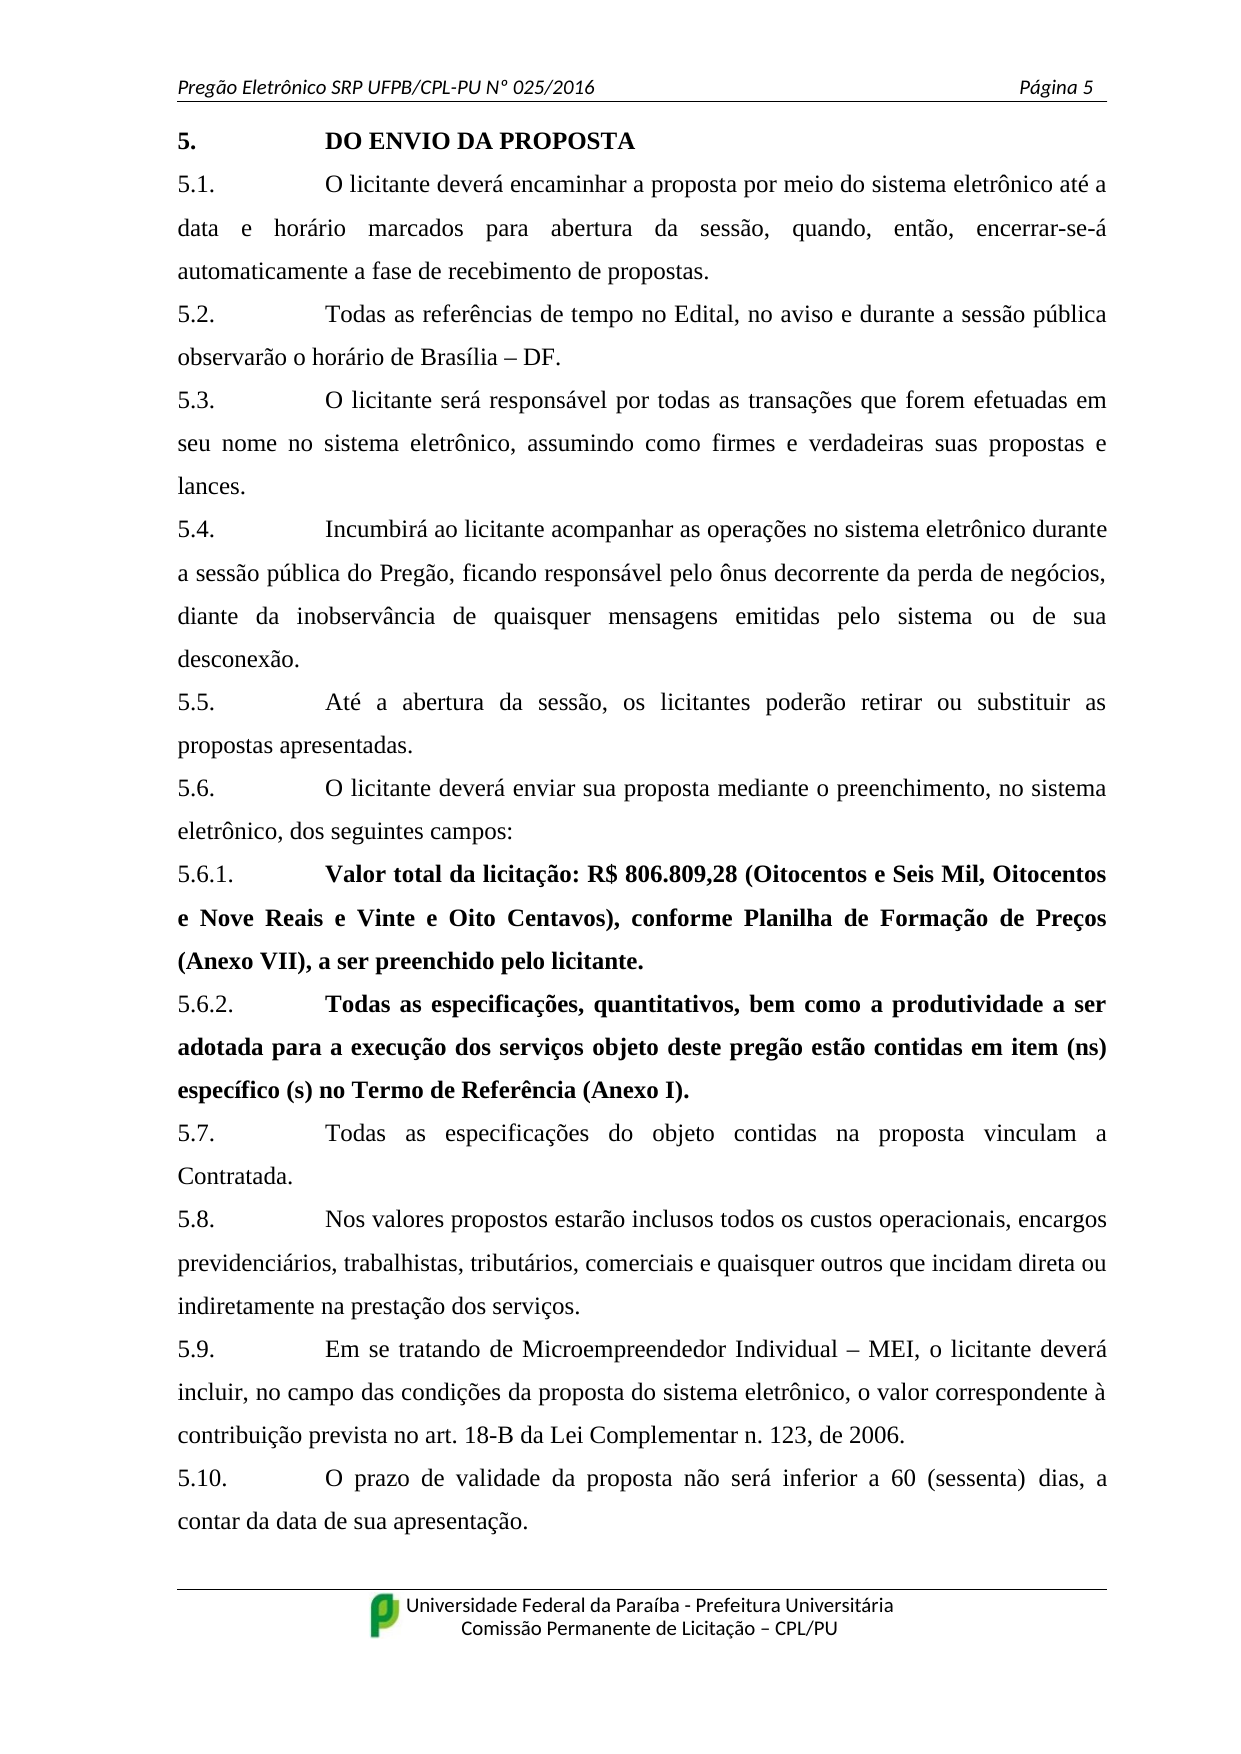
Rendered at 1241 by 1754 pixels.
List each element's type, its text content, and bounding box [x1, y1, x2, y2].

list Todas as especificações, quantitativos, bem como a produtividade a ser adotada para a execução dos serviços objeto deste pregão estão contidas em item (ns) específico (s) no Termo de Referência (Anexo I). [177, 989, 1107, 1104]
list Nos valores propostos estarão inclusos todos os custos operacionais, encargos previdenciários, trabalhistas, tributários, comerciais e quaisquer outros que incidam direta ou indiretamente na prestação dos serviços. [177, 1204, 1107, 1319]
list Todas as especificações do objeto contidas na proposta vinculam a Contratada. [177, 1118, 1107, 1190]
list O licitante será responsável por todas as transações que forem efetuadas em seu nome no sistema eletrônico, assumindo como firmes e verdadeiras suas propostas e lances. [177, 385, 1107, 500]
list Incumbirá ao licitante acompanhar as operações no sistema eletrônico durante a sessão pública do Pregão, ficando responsável pelo ônus decorrente da perda de negócios, diante da inobservância de quaisquer mensagens emitidas pelo sistema ou de sua desconexão. [177, 514, 1107, 673]
list Valor total da licitação: R$ 806.809,28 (Oitocentos e Seis Mil, Oitocentos e Nove Reais e Vinte e Oito Centavos), conforme Planilha de Formação de Preços (Anexo VII), a ser preenchido pelo licitante. [177, 859, 1107, 974]
list Todas as referências de tempo no Edital, no aviso e durante a sessão pública observarão o horário de Brasília – DF. [177, 299, 1107, 371]
list Em se tratando de Microempreendedor Individual – MEI, o licitante deverá incluir, no campo das condições da proposta do sistema eletrônico, o valor correspondente à contribuição prevista no art. 18-B da Lei Complementar n. 123, de 2006. [177, 1334, 1107, 1449]
list O licitante deverá encaminhar a proposta por meio do sistema eletrônico até a data e horário marcados para abertura da sessão, quando, então, encerrar-se-á automaticamente a fase de recebimento de propostas. [177, 169, 1107, 284]
text DO ENVIO DA PROPOSTA [177, 126, 1107, 155]
list O prazo de validade da proposta não será inferior a 60 (sessenta) dias, a contar da data de sua apresentação. [177, 1463, 1107, 1535]
picture [368, 1592, 405, 1639]
list O licitante deverá enviar sua proposta mediante o preenchimento, no sistema eletrônico, dos seguintes campos: [177, 773, 1107, 845]
list Até a abertura da sessão, os licitantes poderão retirar ou substituir as propostas apresentadas. [177, 687, 1107, 759]
